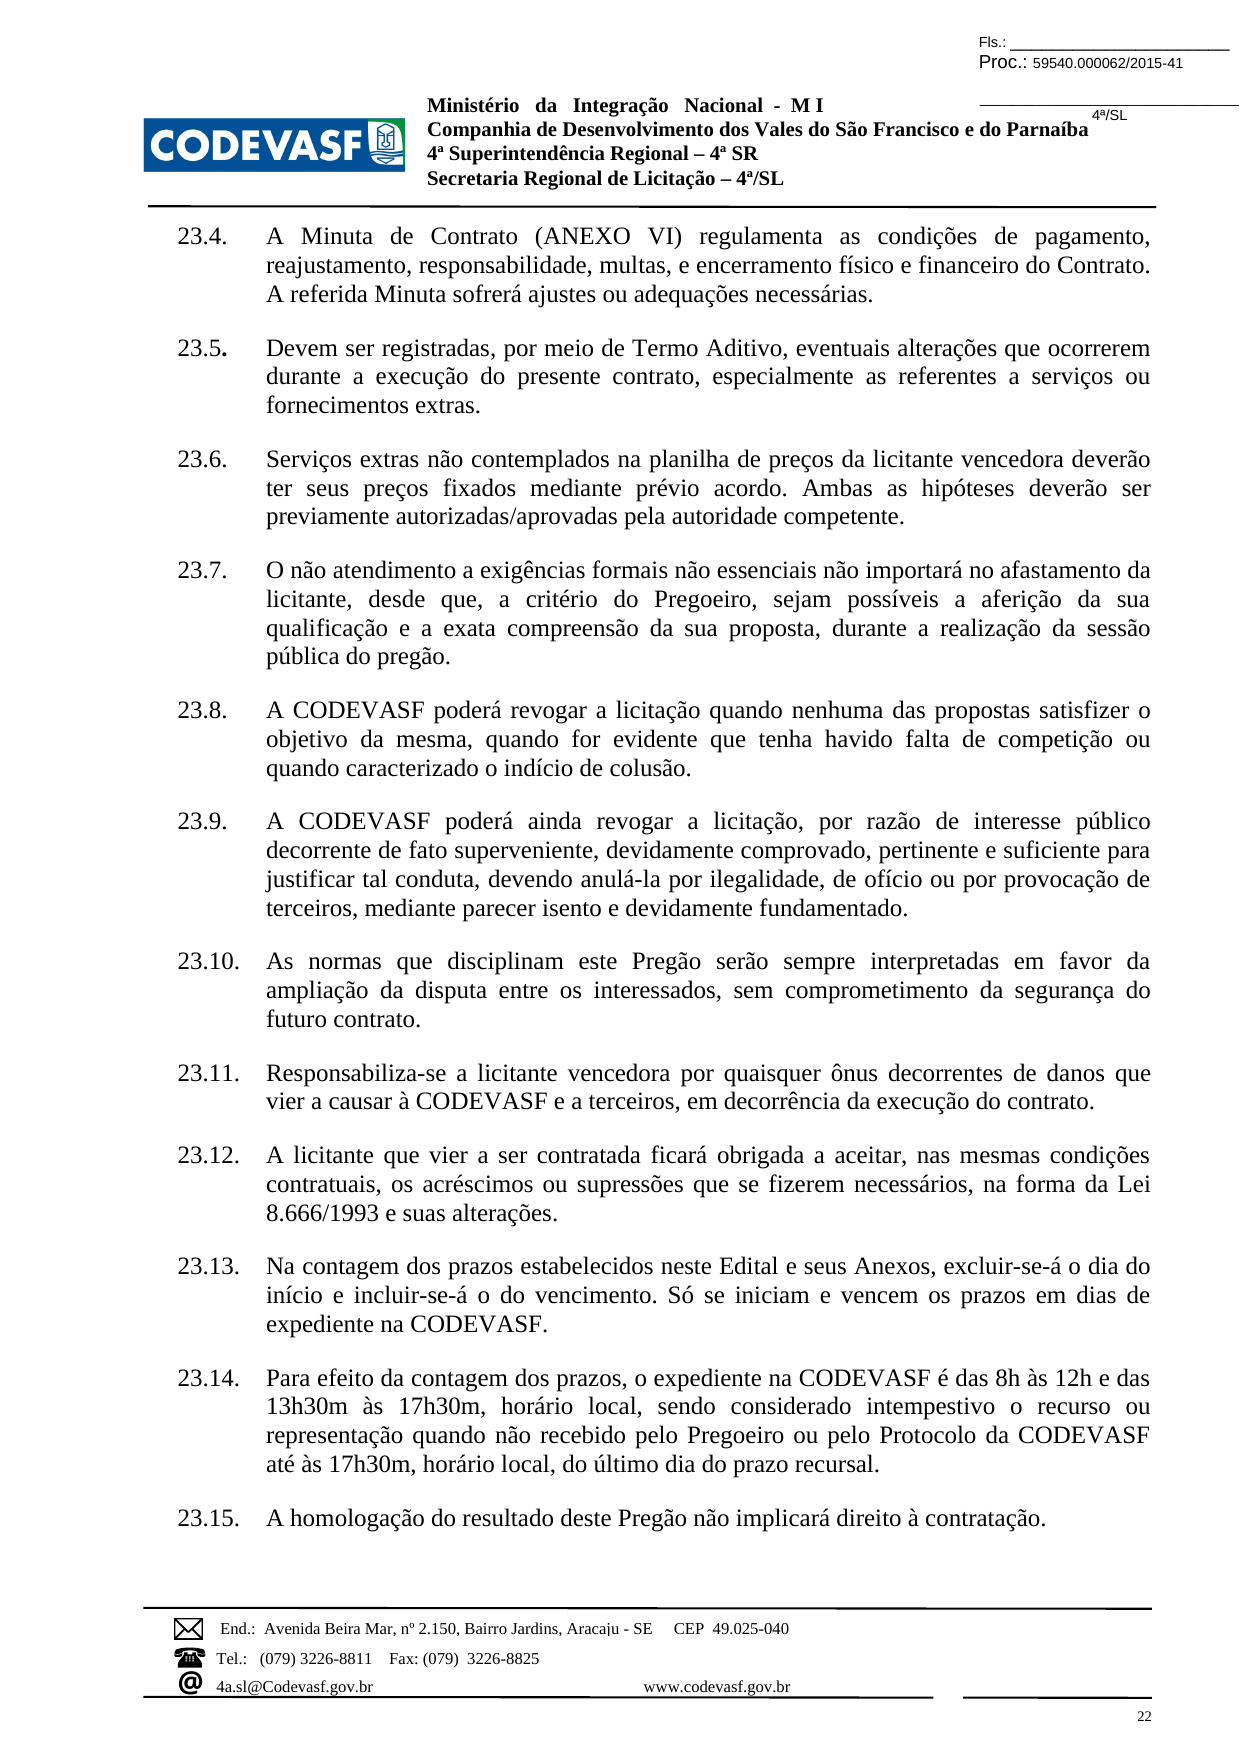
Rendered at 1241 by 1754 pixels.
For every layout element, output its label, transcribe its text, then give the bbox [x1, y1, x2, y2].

text 23.8. A CODEVASF poderá revogar a licitação quando nenhuma das propostas satisfizer o objetivo da mesma, quando for evidente que tenha havido falta de competição ou quando caracterizado o indício de colusão. [177, 695, 1152, 781]
text 23.15. A homologação do resultado deste Pregão não implicará direito à contratação. [177, 1503, 1152, 1531]
text 23.6. Serviços extras não contemplados na planilha de preços da licitante vencedora deverão ter seus preços fixados mediante prévio acordo. Ambas as hipóteses deverão ser previamente autorizadas/aprovadas pela autoridade competente. [177, 444, 1152, 530]
text 23.14. Para efeito da contagem dos prazos, o expediente na CODEVASF é das 8h às 12h e das 13h30m às 17h30m, horário local, sendo considerado intempestivo o recurso ou representação quando não recebido pelo Pregoeiro ou pelo Protocolo da CODEVASF até às 17h30m, horário local, do último dia do prazo recursal. [177, 1363, 1152, 1478]
picture [143, 118, 406, 172]
text 23.9. A CODEVASF poderá ainda revogar a licitação, por razão de interesse público decorrente de fato superveniente, devidamente comprovado, pertinente e suficiente para justificar tal conduta, devendo anulá-la por ilegalidade, de ofício ou por provocação de terceiros, mediante parecer isento e devidamente fundamentado. [177, 806, 1152, 921]
text 23.5. Devem ser registradas, por meio de Termo Aditivo, eventuais alterações que ocorrerem durante a execução do presente contrato, especialmente as referentes a serviços ou fornecimentos extras. [177, 333, 1152, 419]
text 23.10. As normas que disciplinam este Pregão serão sempre interpretadas em favor da ampliação da disputa entre os interessados, sem comprometimento da segurança do futuro contrato. [177, 946, 1152, 1033]
text 23.7. O não atendimento a exigências formais não essenciais não importará no afastamento da licitante, desde que, a critério do Pregoeiro, sejam possíveis a aferição da sua qualificação e a exata compreensão da sua proposta, durante a realização da sessão pública do pregão. [177, 555, 1152, 670]
text 23.11. Responsabiliza-se a licitante vencedora por quaisquer ônus decorrentes de danos que vier a causar à CODEVASF e a terceiros, em decorrência da execução do contrato. [177, 1058, 1152, 1115]
text 23.13. Na contagem dos prazos estabelecidos neste Edital e seus Anexos, excluir-se-á o dia do início e incluir-se-á o do vencimento. Só se iniciam e vencem os prazos em dias de expediente na CODEVASF. [177, 1251, 1152, 1338]
text 23.12. A licitante que vier a ser contratada ficará obrigada a aceitar, nas mesmas condições contratuais, os acréscimos ou supressões que se fizerem necessários, na forma da Lei 8.666/1993 e suas alterações. [177, 1140, 1152, 1226]
text 23.4. A Minuta de Contrato (ANEXO VI) regulamenta as condições de pagamento, reajustamento, responsabilidade, multas, e encerramento físico e financeiro do Contrato. A referida Minuta sofrerá ajustes ou adequações necessárias. [177, 221, 1152, 308]
